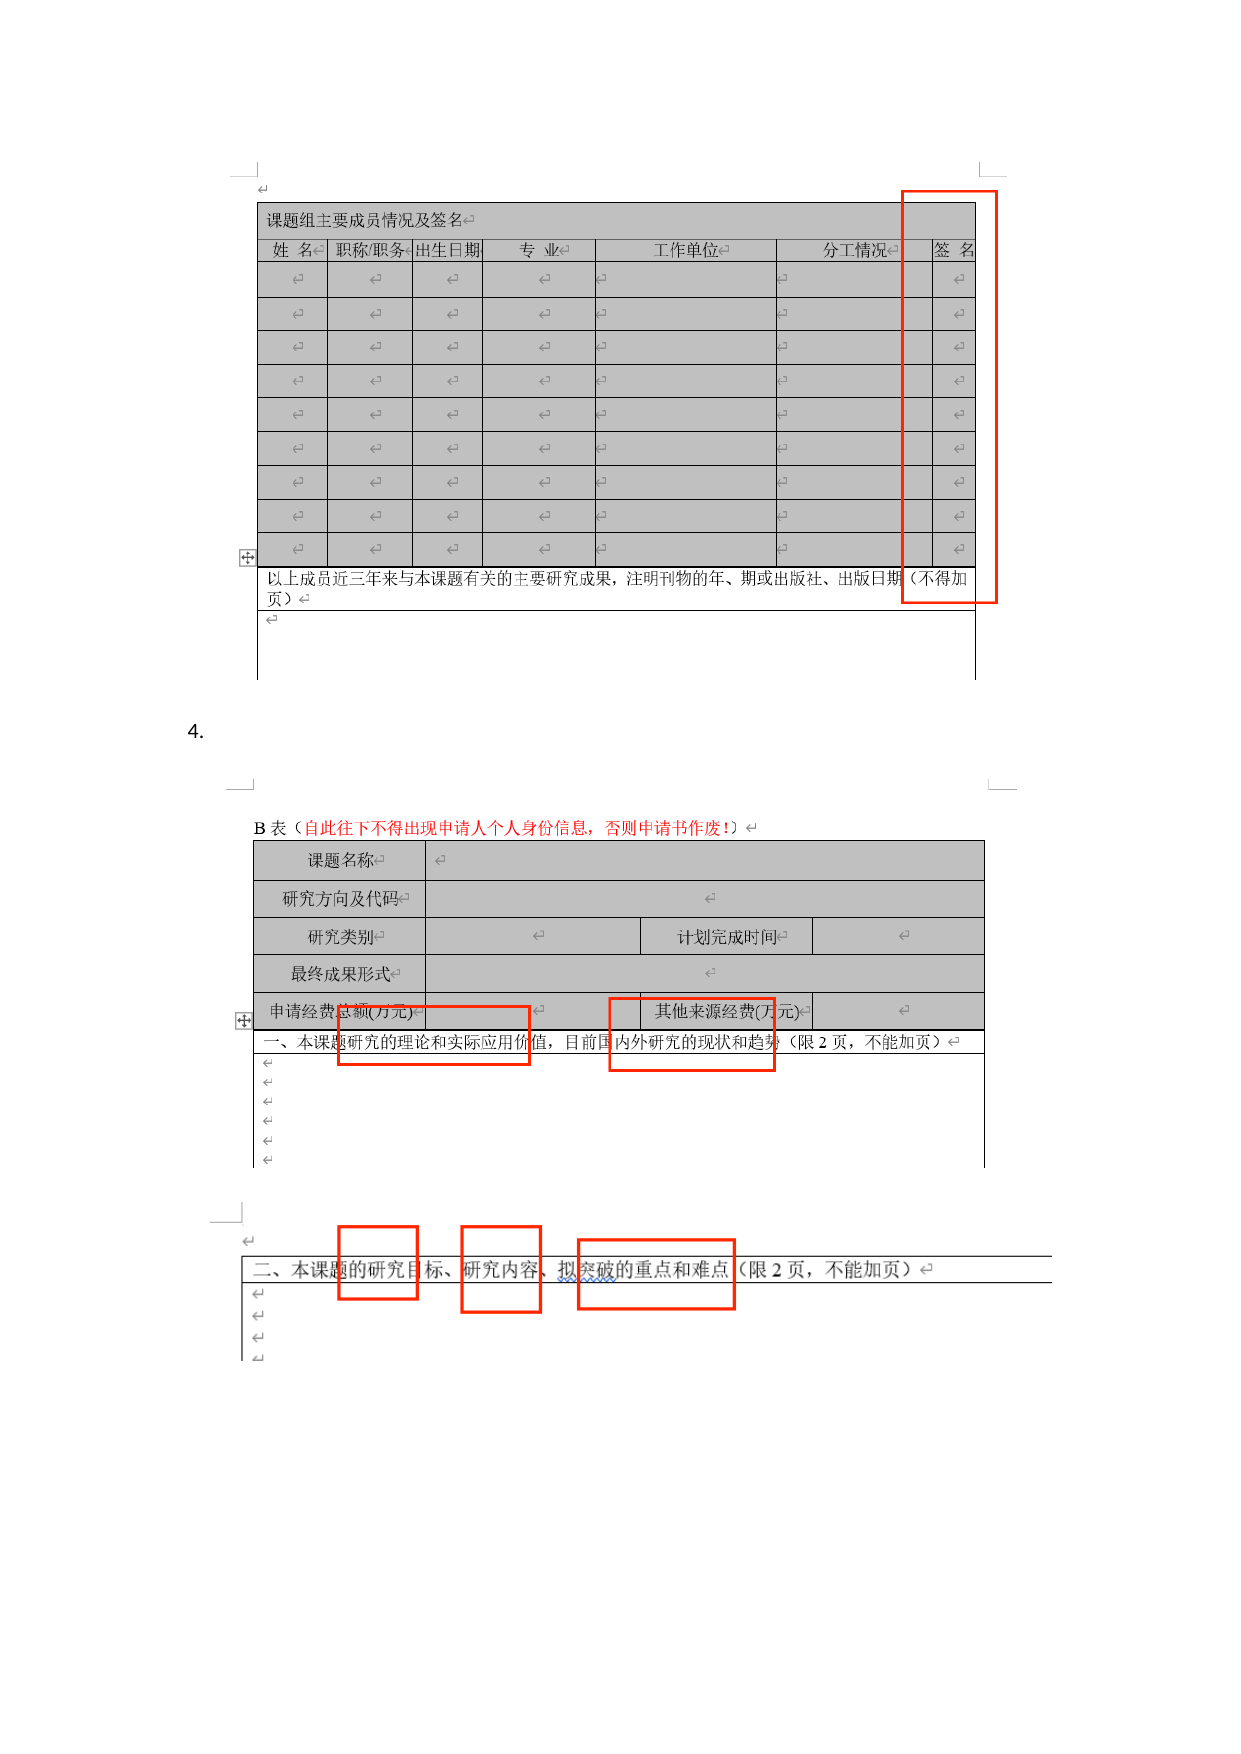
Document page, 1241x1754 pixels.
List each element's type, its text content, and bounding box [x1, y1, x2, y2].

picture [187, 1202, 1052, 1361]
picture [187, 162, 1052, 680]
list 4. [187, 714, 1053, 747]
picture [187, 779, 1052, 1168]
